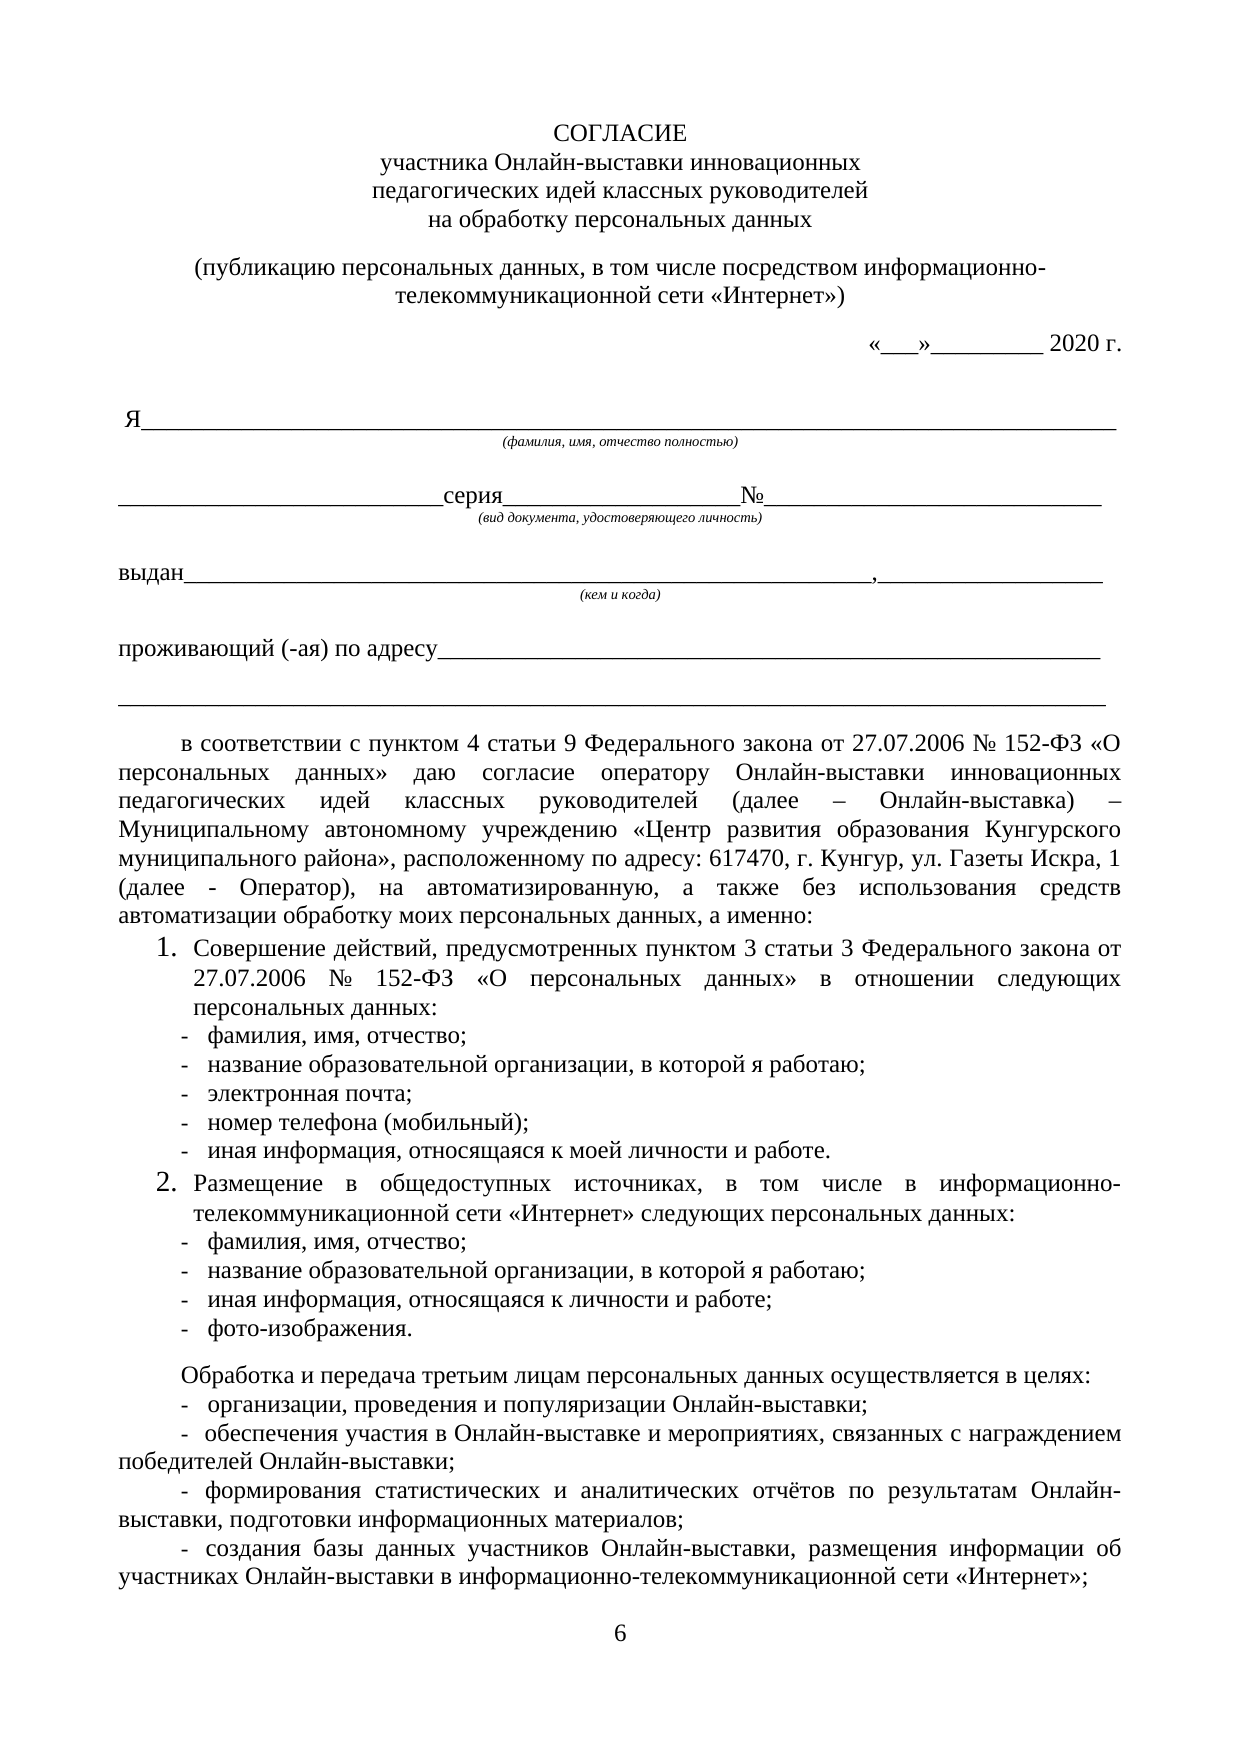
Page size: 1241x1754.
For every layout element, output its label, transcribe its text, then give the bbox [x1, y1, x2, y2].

text Обработка и передача третьим лицам персональных данных осуществляется в целях: [118, 1360, 1122, 1389]
list создания базы данных участников Онлайн-выставки, размещения информации об участниках Онлайн-выставки в информационно-телекоммуникационной сети «Интернет»; [118, 1533, 1122, 1590]
list номер телефона (мобильный); [118, 1107, 1122, 1135]
list фамилия, имя, отчество; [118, 1226, 1122, 1255]
text в соответствии с пунктом 4 статьи 9 Федерального закона от 27.07.2006 № 152-ФЗ «О персональных данных» даю согласие оператору Онлайн-выставки инновационных педагогических идей классных руководителей (далее – Онлайн-выставка) – Муниципальному автономному учреждению «Центр развития образования Кунгурского муниципального района», расположенному по адресу: 617470, г. Кунгур, ул. Газеты Искра, 1 (далее - Оператор), на автоматизированную, а также без использования средств автоматизации обработку моих персональных данных, а именно: [118, 728, 1122, 929]
list фамилия, имя, отчество; [118, 1020, 1122, 1049]
text __________________________серия___________________№___________________________ [118, 481, 1122, 509]
list Совершение действий, предусмотренных пунктом 3 статьи 3 Федерального закона от 27.07.2006 № 152-ФЗ «О персональных данных» в отношении следующих персональных данных: [156, 929, 1122, 1020]
text проживающий (-ая) по адресу_____________________________________________________ [118, 633, 1122, 662]
text педагогических идей классных руководителей на обработку персональных данных [118, 176, 1122, 233]
list формирования статистических и аналитических отчётов по результатам Онлайн-выставки, подготовки информационных материалов; [118, 1475, 1122, 1533]
text выдан_______________________________________________________,__________________ [118, 557, 1122, 586]
text (вид документа, удостоверяющего личность) [118, 509, 1122, 538]
list Размещение в общедоступных источниках, в том числе в информационно-телекоммуникационной сети «Интернет» следующих персональных данных: [156, 1164, 1122, 1226]
text (публикацию персональных данных, в том числе посредством информационно-телекоммуникационной сети «Интернет») [118, 252, 1122, 309]
text Я______________________________________________________________________________ [118, 404, 1122, 433]
list организации, проведения и популяризации Онлайн-выставки; [118, 1389, 1122, 1418]
text «___»_________ 2020 г. [118, 328, 1122, 357]
text (кем и когда) [118, 586, 1122, 614]
text _______________________________________________________________________________ [118, 681, 1122, 709]
list фото-изображения. [118, 1313, 1122, 1341]
text (фамилия, имя, отчество полностью) [118, 433, 1122, 462]
list иная информация, относящаяся к моей личности и работе. [118, 1135, 1122, 1164]
list электронная почта; [118, 1078, 1122, 1107]
list название образовательной организации, в которой я работаю; [118, 1255, 1122, 1284]
list название образовательной организации, в которой я работаю; [118, 1049, 1122, 1078]
text СОГЛАСИЕ [118, 118, 1122, 147]
list иная информация, относящаяся к личности и работе; [118, 1284, 1122, 1313]
text участника Онлайн-выставки инновационных [118, 147, 1122, 176]
list обеспечения участия в Онлайн-выставке и мероприятиях, связанных с награждением победителей Онлайн-выставки; [118, 1418, 1122, 1475]
